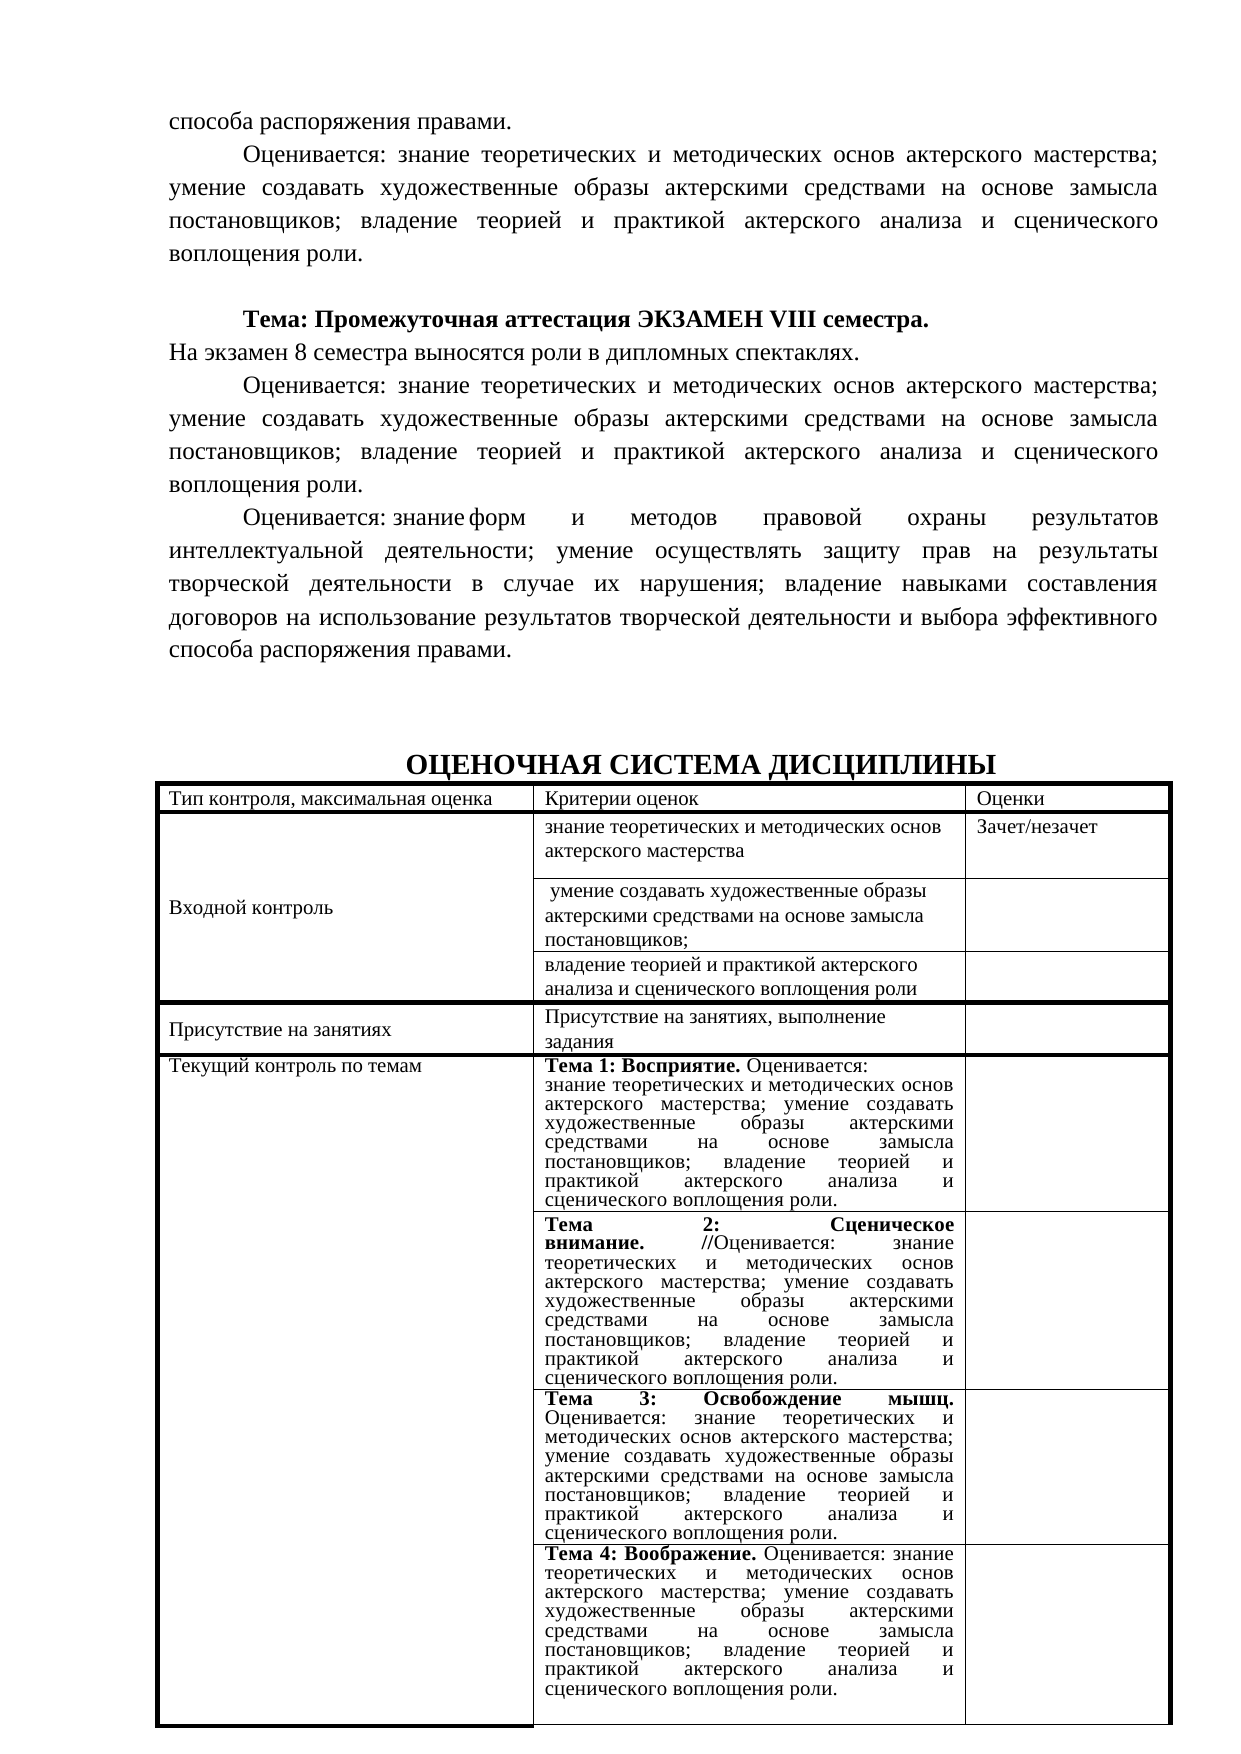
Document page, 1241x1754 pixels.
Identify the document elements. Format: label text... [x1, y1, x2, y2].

table_cell Текущий контроль по темам [160, 1057, 533, 1723]
table_cell Присутствие на занятиях, выполнение задания [534, 1005, 965, 1053]
table_cell Присутствие на занятиях [160, 1005, 533, 1053]
table_cell [966, 952, 1168, 1000]
table_cell владение теорией и практикой актерского анализа и сценического воплощения роли [534, 952, 965, 1000]
table_cell [966, 1390, 1168, 1544]
text Оценивается: знание теоретических и методических основ актерского мастерства; умение создавать художественные образы актерскими средствами на основе замысла постановщиков; владение теорией и практикой актерского анализа и сценического воплощения роли. [169, 139, 1159, 267]
table_cell Входной контроль [160, 814, 533, 1000]
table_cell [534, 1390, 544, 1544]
text ОЦЕНОЧНАЯ СИСТЕМА ДИСЦИПЛИНЫ [169, 747, 1159, 781]
table_cell [966, 879, 1168, 951]
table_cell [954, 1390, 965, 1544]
text Оценивается: знание теоретических и методических основ актерского мастерства; умение создавать художественные образы актерскими средствами на основе замысла постановщиков; владение теорией и практикой актерского анализа и сценического воплощения роли. [169, 370, 1159, 498]
table_cell Зачет/незачет [966, 814, 1168, 877]
table_cell [966, 1545, 1168, 1723]
text На экзамен 8 семестра выносятся роли в дипломных спектаклях. [169, 337, 1159, 366]
table_cell знание теоретических и методических основ актерского мастерства [534, 814, 965, 877]
table_cell Тема 2: Сценическое внимание. //Оценивается: знание теоретических и методических основ актерского мастерства; умение создавать художественные образы актерскими средствами на основе замысла постановщиков; владение теорией и практикой актерского анализа и сценического воплощения роли. [534, 1212, 965, 1389]
table_cell [966, 1057, 1168, 1211]
table_cell [966, 1212, 1168, 1389]
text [169, 106, 1159, 135]
table_cell Тема 4: Воображение. Оценивается: знание теоретических и методических основ актерского мастерства; умение создавать художественные образы актерскими средствами на основе замысла постановщиков; владение теорией и практикой актерского анализа и сценического воплощения роли. [534, 1545, 965, 1723]
table_cell умение создавать художественные образы актерскими средствами на основе замысла постановщиков; [534, 879, 965, 951]
table_header Тип контроля, максимальная оценка [160, 786, 533, 809]
text Тема: Промежуточная аттестация ЭКЗАМЕН VIII семестра. [169, 304, 1159, 333]
table_cell [966, 1005, 1168, 1053]
table_header Оценки [966, 786, 1168, 809]
table_cell Тема 1: Восприятие. Оценивается: знание теоретических и методических основ актерского мастерства; умение создавать художественные образы актерскими средствами на основе замысла постановщиков; владение теорией и практикой актерского анализа и сценического воплощения роли. [534, 1057, 965, 1211]
table_header Критерии оценок [534, 786, 965, 809]
